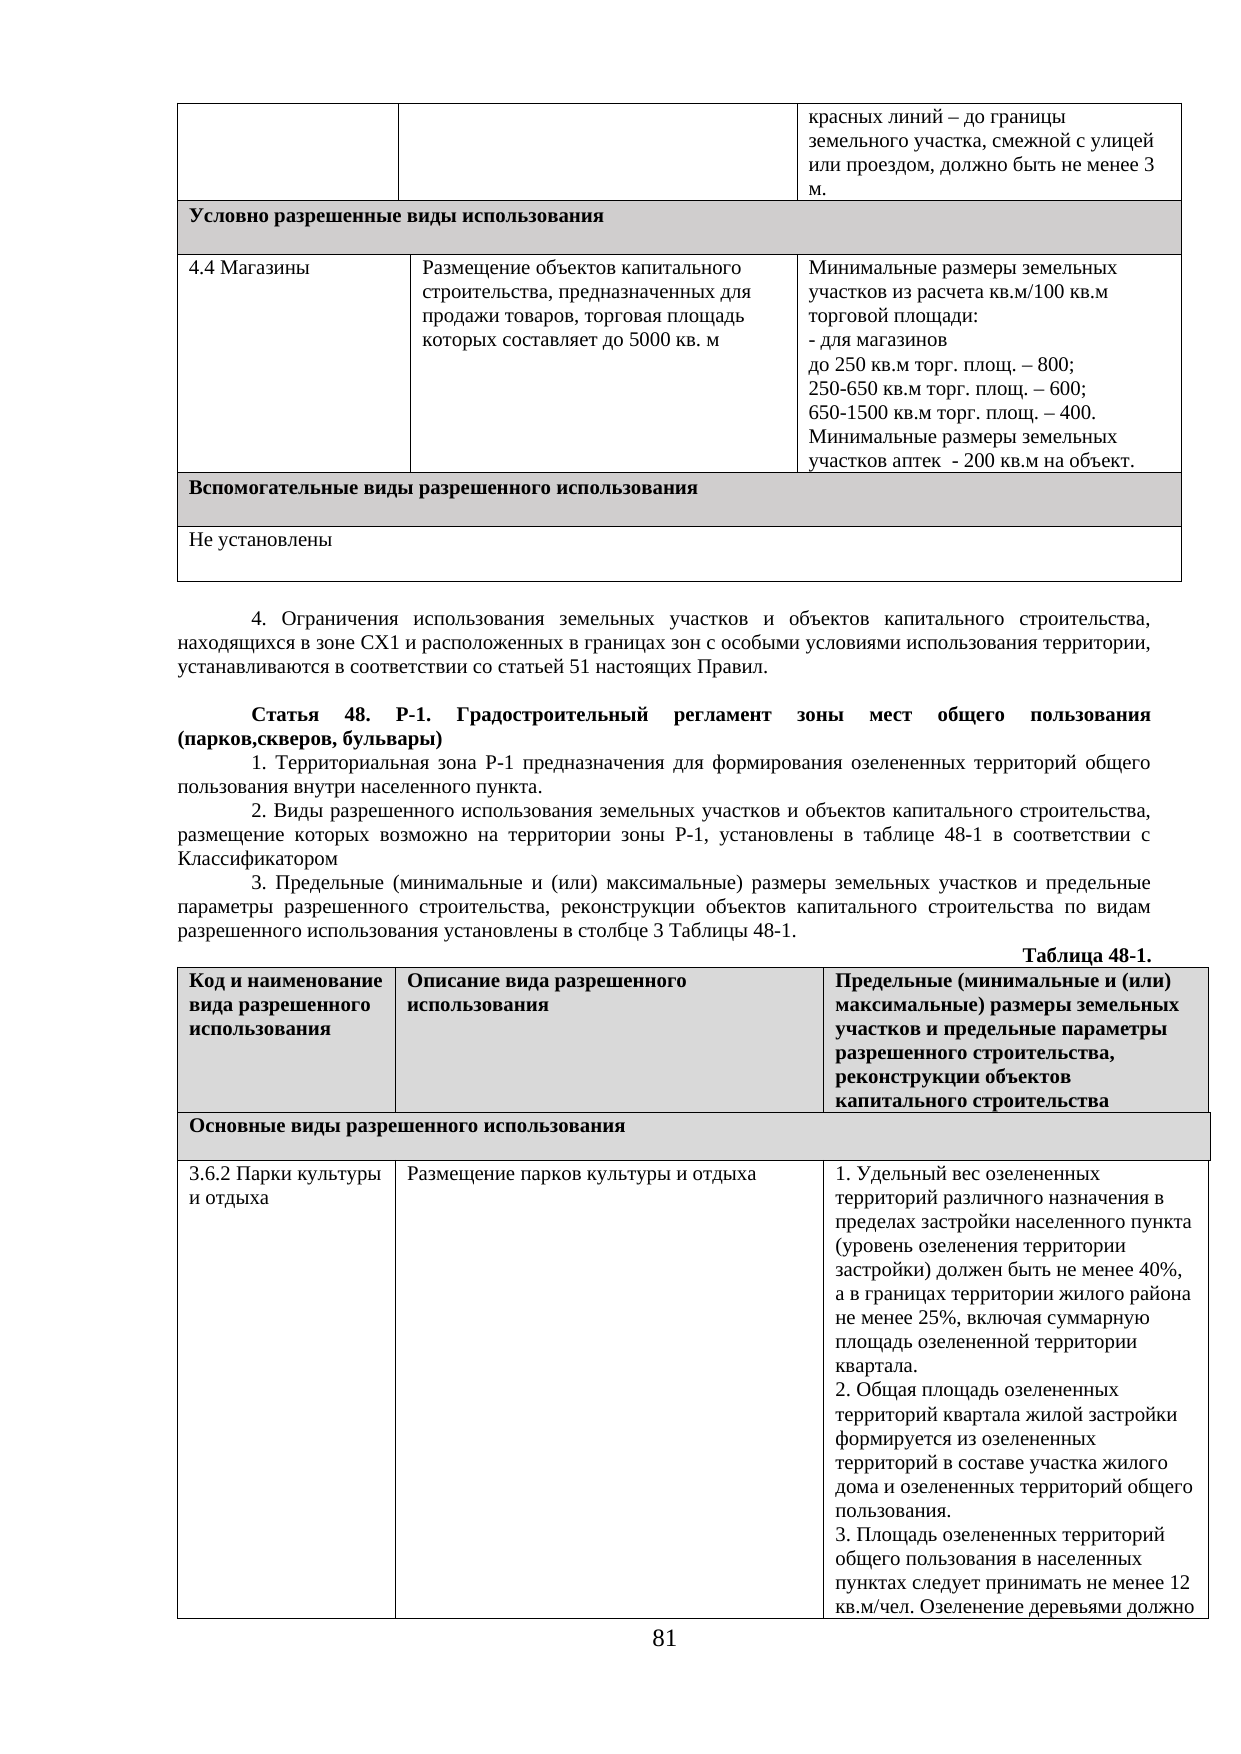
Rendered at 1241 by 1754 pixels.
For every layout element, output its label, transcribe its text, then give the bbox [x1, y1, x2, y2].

text 1. Территориальная зона Р-1 предназначения для формирования озелененных территорий общего пользования внутри населенного пункта. [177, 750, 1152, 798]
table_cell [178, 104, 398, 200]
table_cell 4.4 Магазины [178, 255, 410, 472]
text 2. Виды разрешенного использования земельных участков и объектов капитального строительства, размещение которых возможно на территории зоны Р-1, установлены в таблице 48-1 в соответствии с Классификатором [177, 798, 1152, 870]
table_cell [178, 1161, 395, 1618]
table_cell Не установлены [178, 527, 1181, 581]
text Таблица 48-1. [177, 942, 1152, 967]
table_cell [798, 104, 1181, 200]
table_header Код и наименование вида разрешенного использования [178, 968, 395, 1112]
table_cell Основные виды разрешенного использования [178, 1113, 1210, 1160]
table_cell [824, 1161, 1208, 1618]
table_cell Минимальные размеры земельных участков из расчета кв.м/100 кв.м торговой площади: - для магазинов до 250 кв.м торг. площ. – 800; 250-650 кв.м торг. площ. – 600; 650-1500 кв.м торг. площ. – 400. Минимальные размеры земельных участков аптек - 200 кв.м на объект. [798, 255, 1181, 472]
table_cell Вспомогательные виды разрешенного использования [178, 473, 1181, 526]
text 4. Ограничения использования земельных участков и объектов капитального строительства, находящихся в зоне СХ1 и расположенных в границах зон с особыми условиями использования территории, устанавливаются в соответствии со статьей 51 настоящих Правил. [177, 606, 1152, 678]
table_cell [399, 104, 797, 200]
table_cell Условно разрешенные виды использования [178, 201, 1181, 254]
text 3. Предельные (минимальные и (или) максимальные) размеры земельных участков и предельные параметры разрешенного строительства, реконструкции объектов капитального строительства по видам разрешенного использования установлены в столбце 3 Таблицы 48-1. [177, 870, 1152, 942]
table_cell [396, 1161, 823, 1618]
text Статья 48. Р-1. Градостроительный регламент зоны мест общего пользования (парков,скверов, бульвары) [177, 702, 1152, 750]
table_cell Размещение объектов капитального строительства, предназначенных для продажи товаров, торговая площадь которых составляет до 5000 кв. м [411, 255, 797, 472]
table_header Предельные (минимальные и (или) максимальные) размеры земельных участков и предельные параметры разрешенного строительства, реконструкции объектов капитального строительства [824, 968, 1208, 1112]
table_header Описание вида разрешенного использования [396, 968, 823, 1112]
